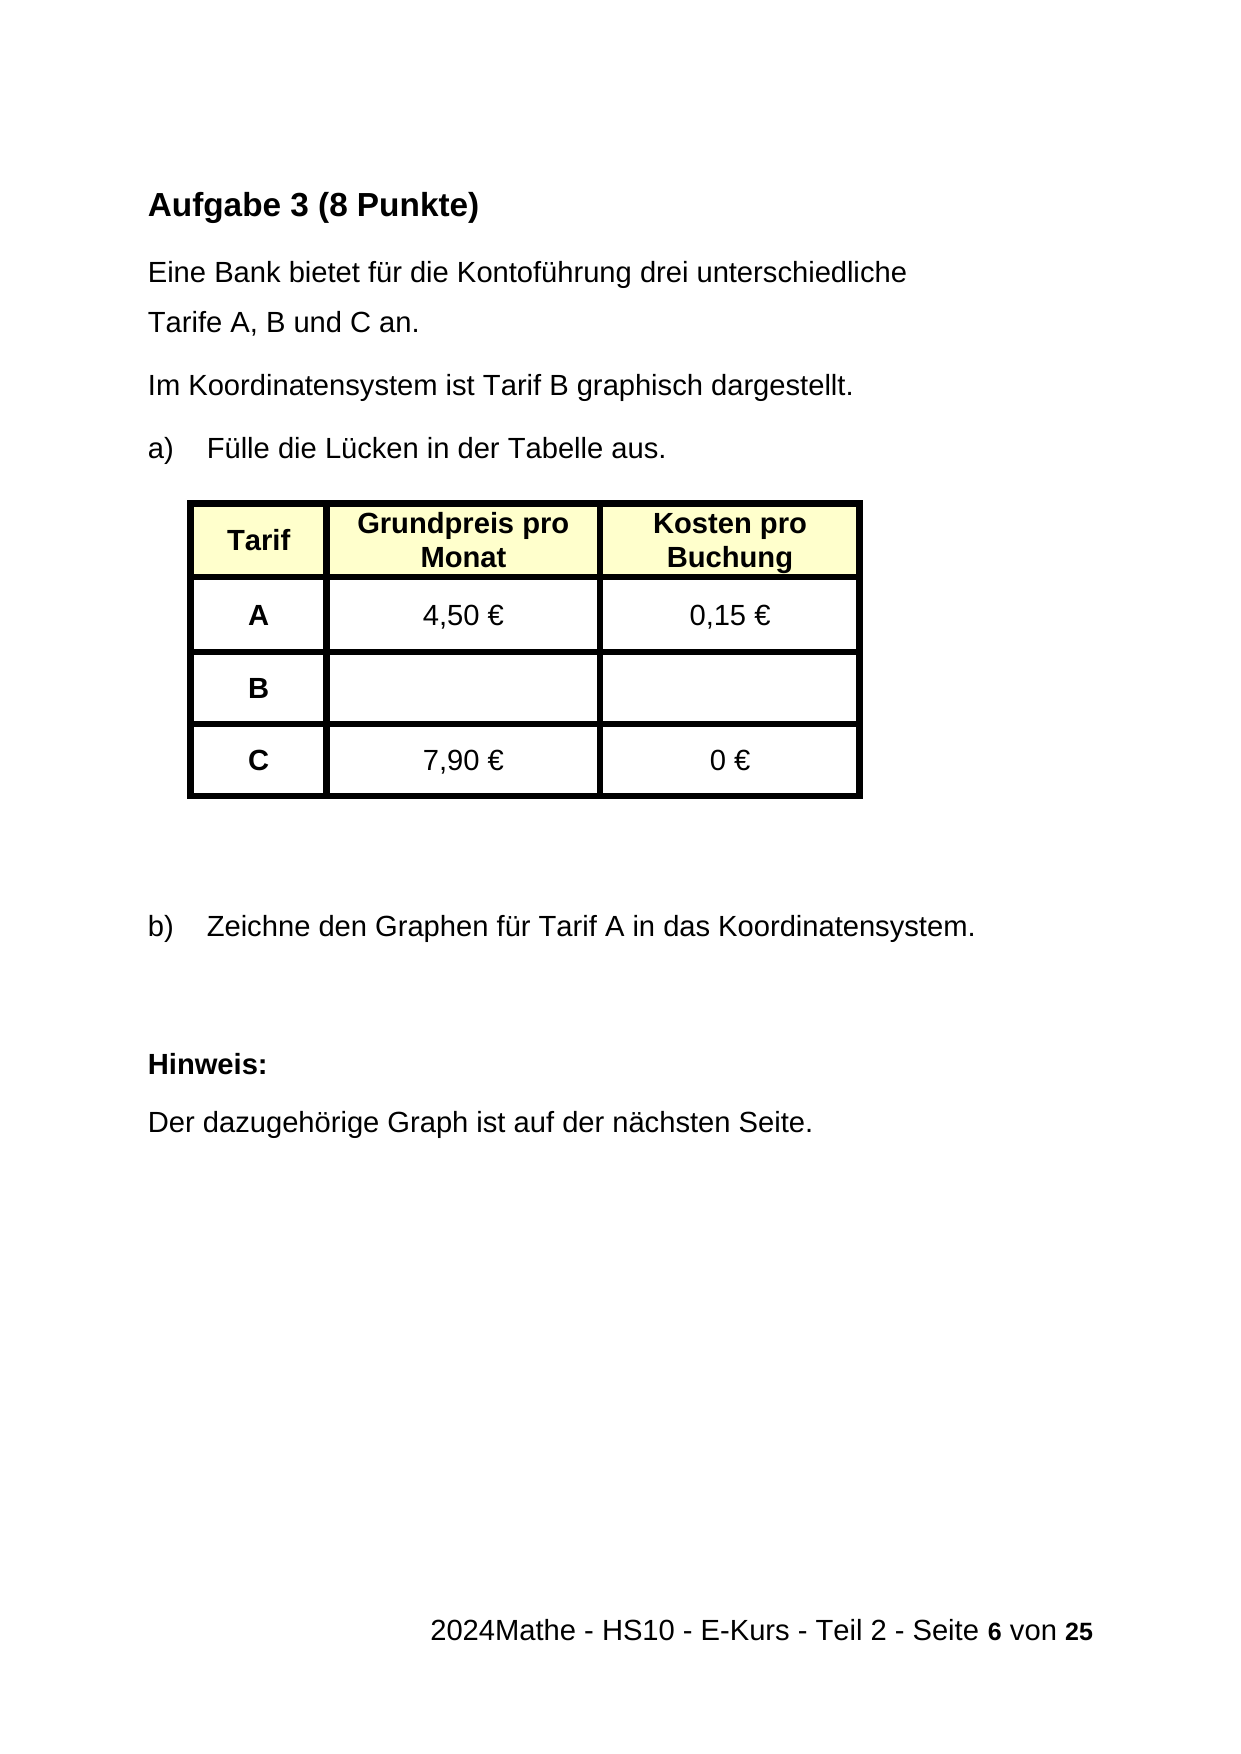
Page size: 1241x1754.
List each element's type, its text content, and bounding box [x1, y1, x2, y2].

table_cell 0,15 € [603, 580, 856, 649]
table_cell 0 € [603, 727, 856, 793]
list b) Zeichne den Graphen für Tarif A in das Koordinatensystem. [148, 909, 1093, 942]
subtitle Aufgabe 3 (8 Punkte) [148, 185, 1093, 223]
table_cell B [194, 655, 323, 721]
table_header Kosten pro Buchung [603, 507, 856, 574]
table_cell [330, 655, 597, 721]
text Im Koordinatensystem ist Tarif B graphisch dargestellt. [148, 368, 1093, 402]
table_cell 7,90 € [330, 727, 597, 793]
text Eine Bank bietet für die Kontoführung drei unterschiedliche Tarife A, B und C an. [148, 255, 1093, 339]
subtitle Hinweis: [148, 1047, 1093, 1080]
table_cell 4,50 € [330, 580, 597, 649]
table_header Grundpreis pro Monat [330, 507, 597, 574]
list Der dazugehörige Graph ist auf der nächsten Seite. [148, 1105, 1093, 1139]
list a) Fülle die Lücken in der Tabelle aus. [148, 431, 1093, 465]
table_cell C [194, 727, 323, 793]
table_cell A [194, 580, 323, 649]
table_header Tarif [194, 507, 323, 574]
table_cell [603, 655, 856, 721]
